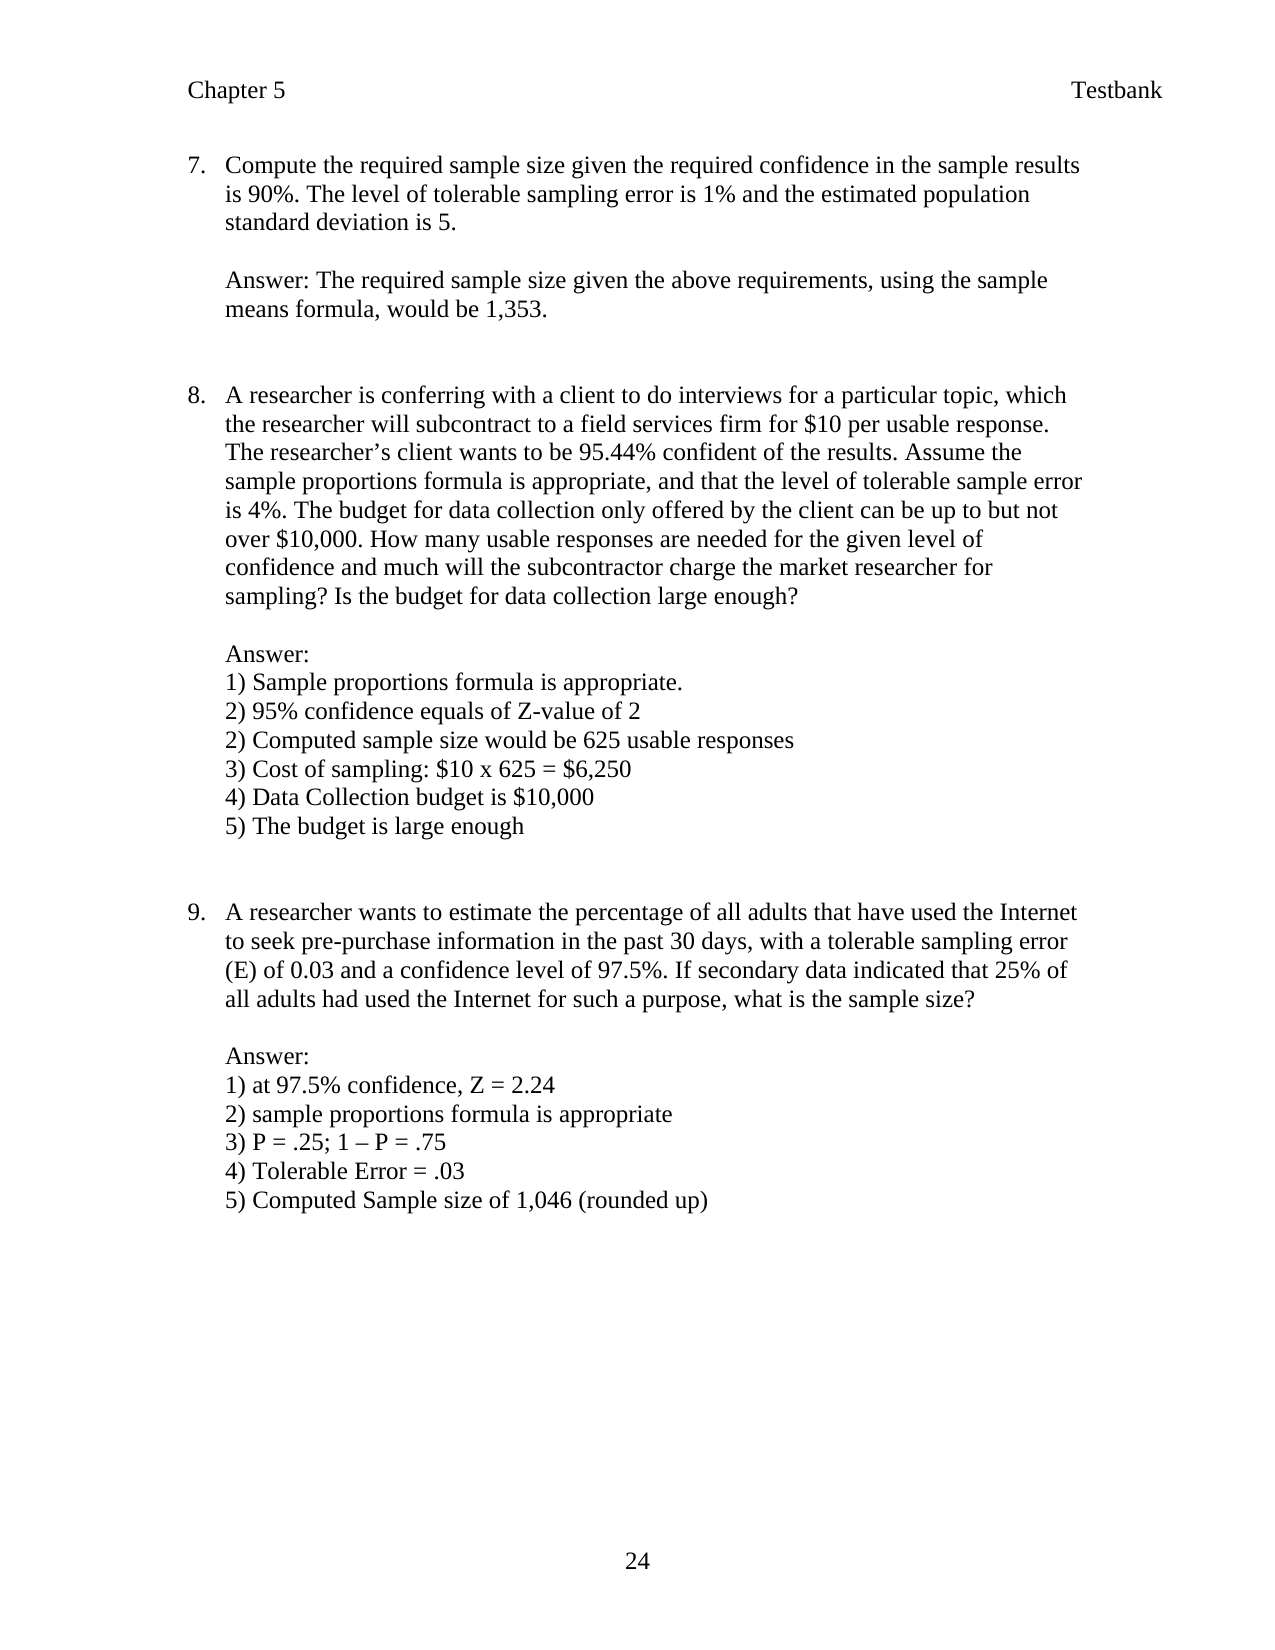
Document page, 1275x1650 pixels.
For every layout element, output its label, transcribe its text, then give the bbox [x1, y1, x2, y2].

text Answer: 1) Sample proportions formula is appropriate. 2) 95% confidence equals of Z-value of 2 2) Computed sample size would be 625 usable responses 3) Cost of sampling: $10 x 625 = $6,250 4) Data Collection budget is $10,000 5) The budget is large enough [225, 639, 1087, 840]
list A researcher is conferring with a client to do interviews for a particular topic, which the researcher will subcontract to a field services firm for $10 per usable response. The researcher’s client wants to be 95.44% confident of the results. Assume the sample proportions formula is appropriate, and that the level of tolerable sample error is 4%. The budget for data collection only offered by the client can be up to but not over $10,000. How many usable responses are needed for the given level of confidence and much will the subcontractor charge the market researcher for sampling? Is the budget for data collection large enough? [187, 380, 1087, 610]
text Answer: 1) at 97.5% confidence, Z = 2.24 2) sample proportions formula is appropriate 3) P = .25; 1 – P = .75 4) Tolerable Error = .03 5) Computed Sample size of 1,046 (rounded up) [225, 1041, 1087, 1214]
text Answer: The required sample size given the above requirements, using the sample means formula, would be 1,353. [225, 265, 1087, 322]
list A researcher wants to estimate the percentage of all adults that have used the Internet to seek pre-purchase information in the past 30 days, with a tolerable sampling error (E) of 0.03 and a confidence level of 97.5%. If secondary data indicated that 25% of all adults had used the Internet for such a purpose, what is the sample size? [187, 897, 1087, 1012]
list Compute the required sample size given the required confidence in the sample results is 90%. The level of tolerable sampling error is 1% and the estimated population standard deviation is 5. [187, 150, 1087, 236]
